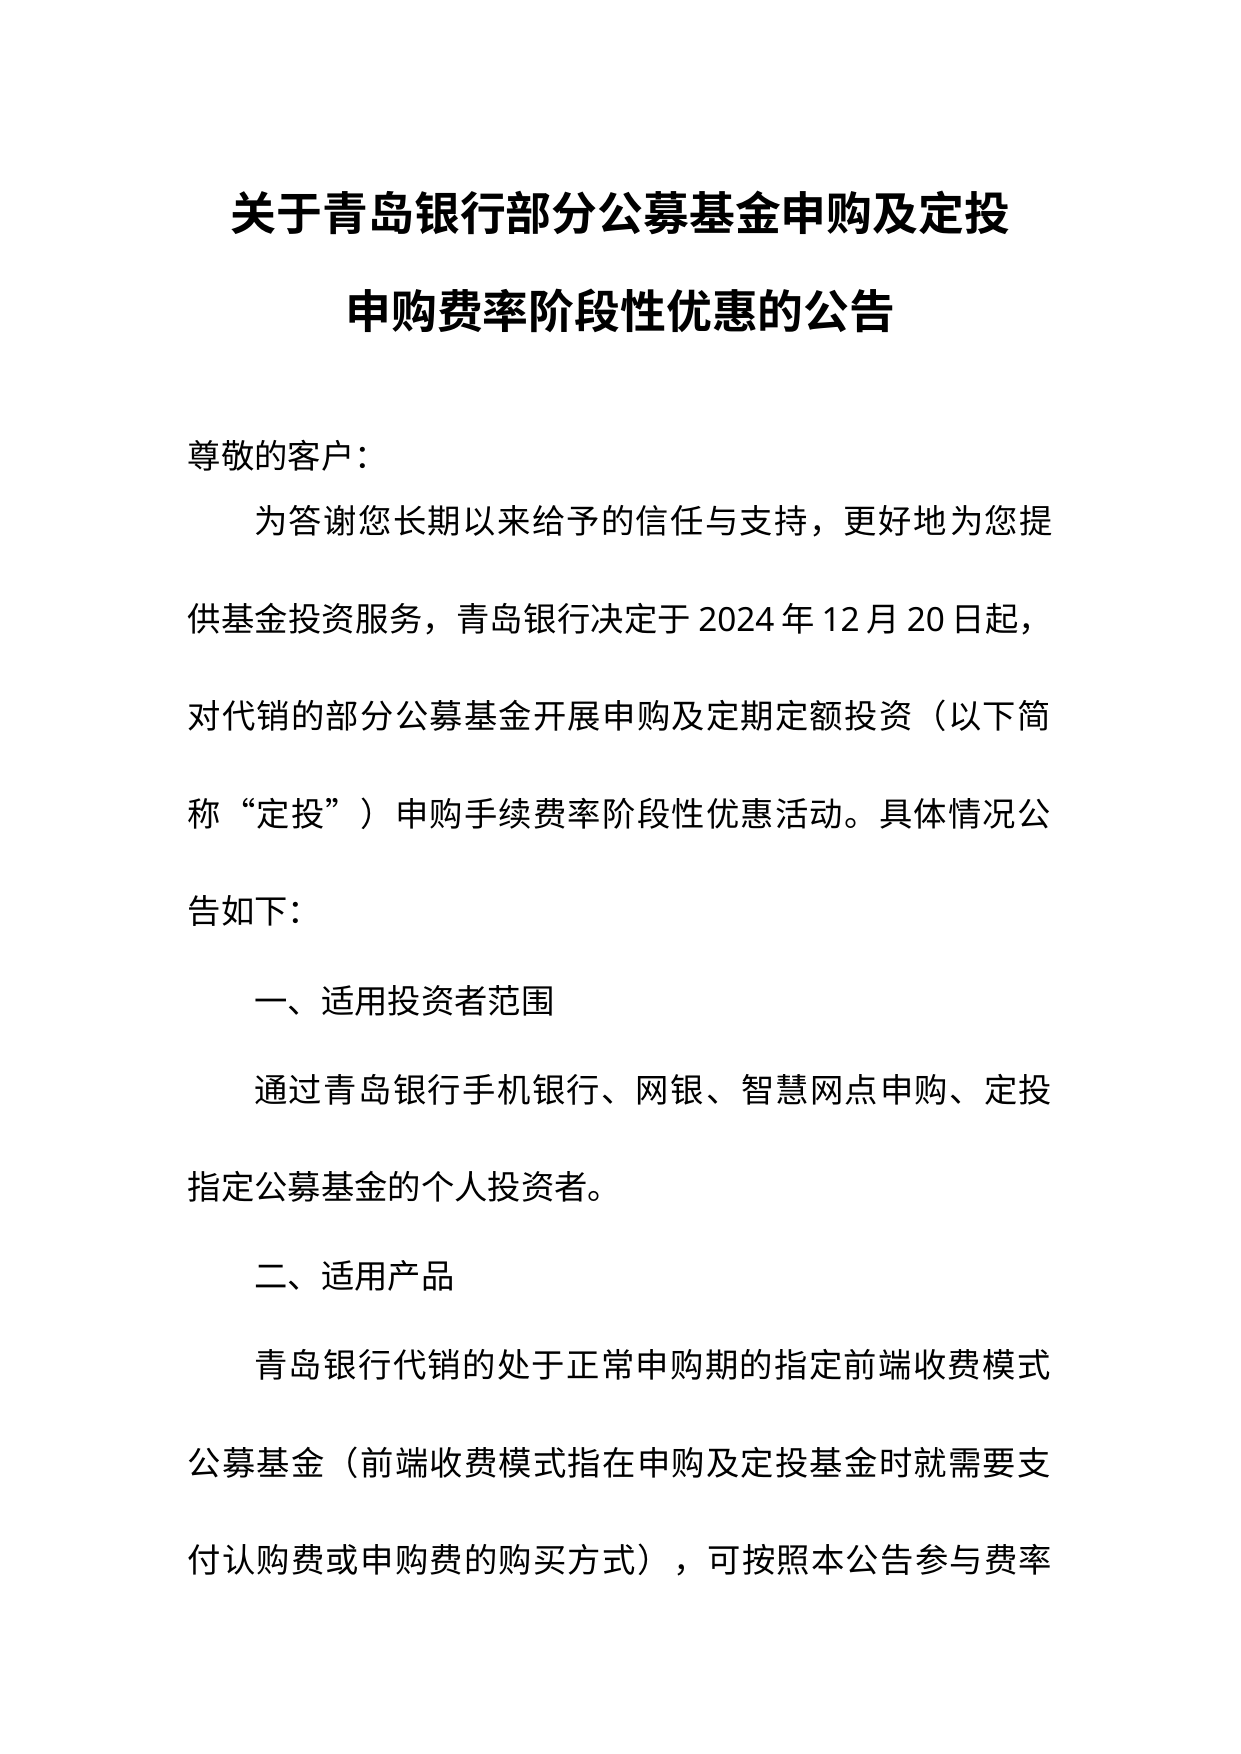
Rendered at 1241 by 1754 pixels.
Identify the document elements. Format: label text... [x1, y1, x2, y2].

text 申购费率阶段性优惠的公告 [187, 259, 1053, 357]
text 关于青岛银行部分公募基金申购及定投 [187, 162, 1053, 259]
text 为答谢您长期以来给予的信任与支持，更好地为您提供基金投资服务，青岛银行决定于2024年12月20日起，对代销的部分公募基金开展申购及定期定额投资（以下简称“定投”）申购手续费率阶段性优惠活动。具体情况公告如下： [187, 487, 1053, 942]
text 二、适用产品 [187, 1242, 1053, 1307]
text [187, 1331, 1053, 1591]
text 一、适用投资者范围 [187, 966, 1053, 1031]
text 通过青岛银行手机银行、网银、智慧网点申购、定投指定公募基金的个人投资者。 [187, 1055, 1053, 1218]
text 尊敬的客户： [187, 422, 1053, 487]
